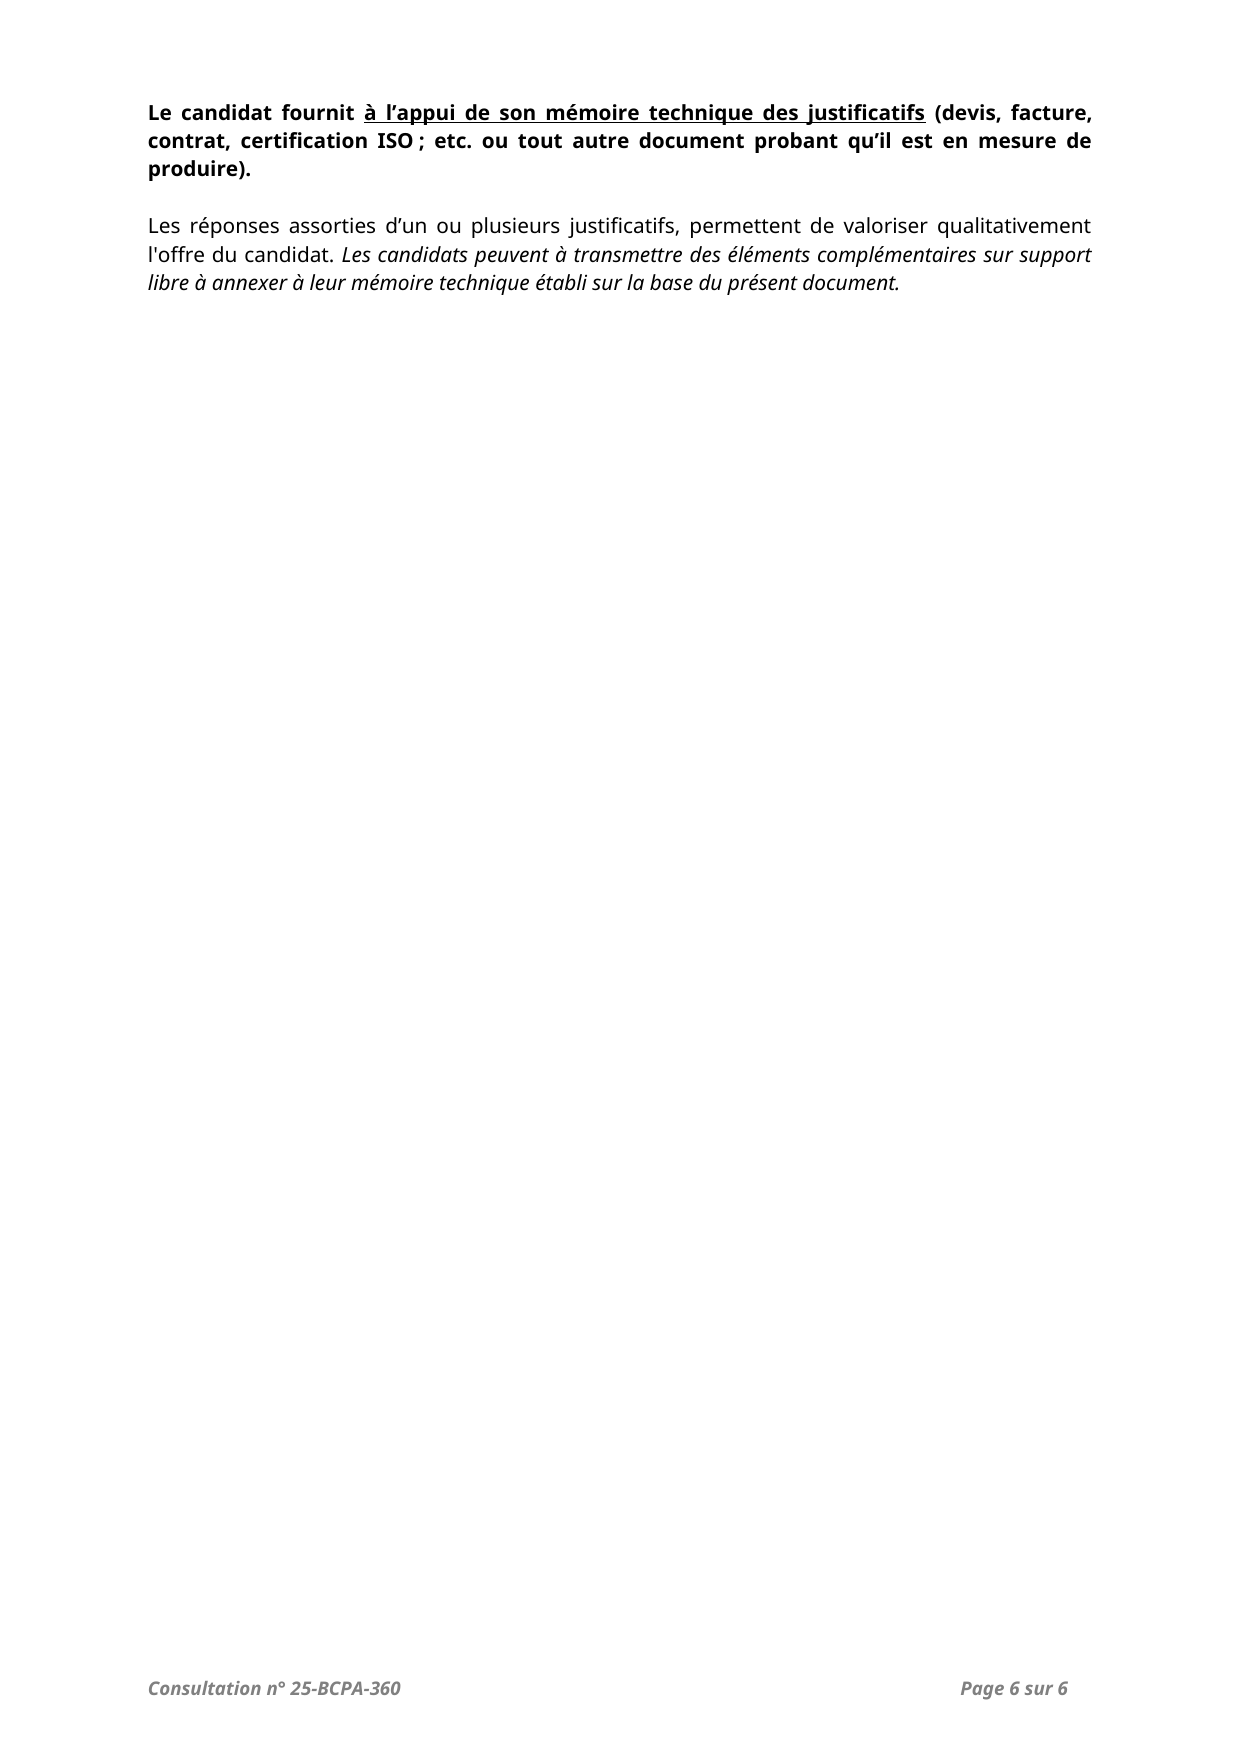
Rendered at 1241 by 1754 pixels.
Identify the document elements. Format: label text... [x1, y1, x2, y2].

text Les réponses assorties d’un ou plusieurs justificatifs, permettent de valoriser qualitativement l'offre du candidat. Les candidats peuvent à transmettre des éléments complémentaires sur support libre à annexer à leur mémoire technique établi sur la base du présent document. [148, 211, 1092, 297]
text Le candidat fournit à l’appui de son mémoire technique des justificatifs (devis, facture, contrat, certification ISO ; etc. ou tout autre document probant qu’il est en mesure de produire). [148, 98, 1092, 183]
